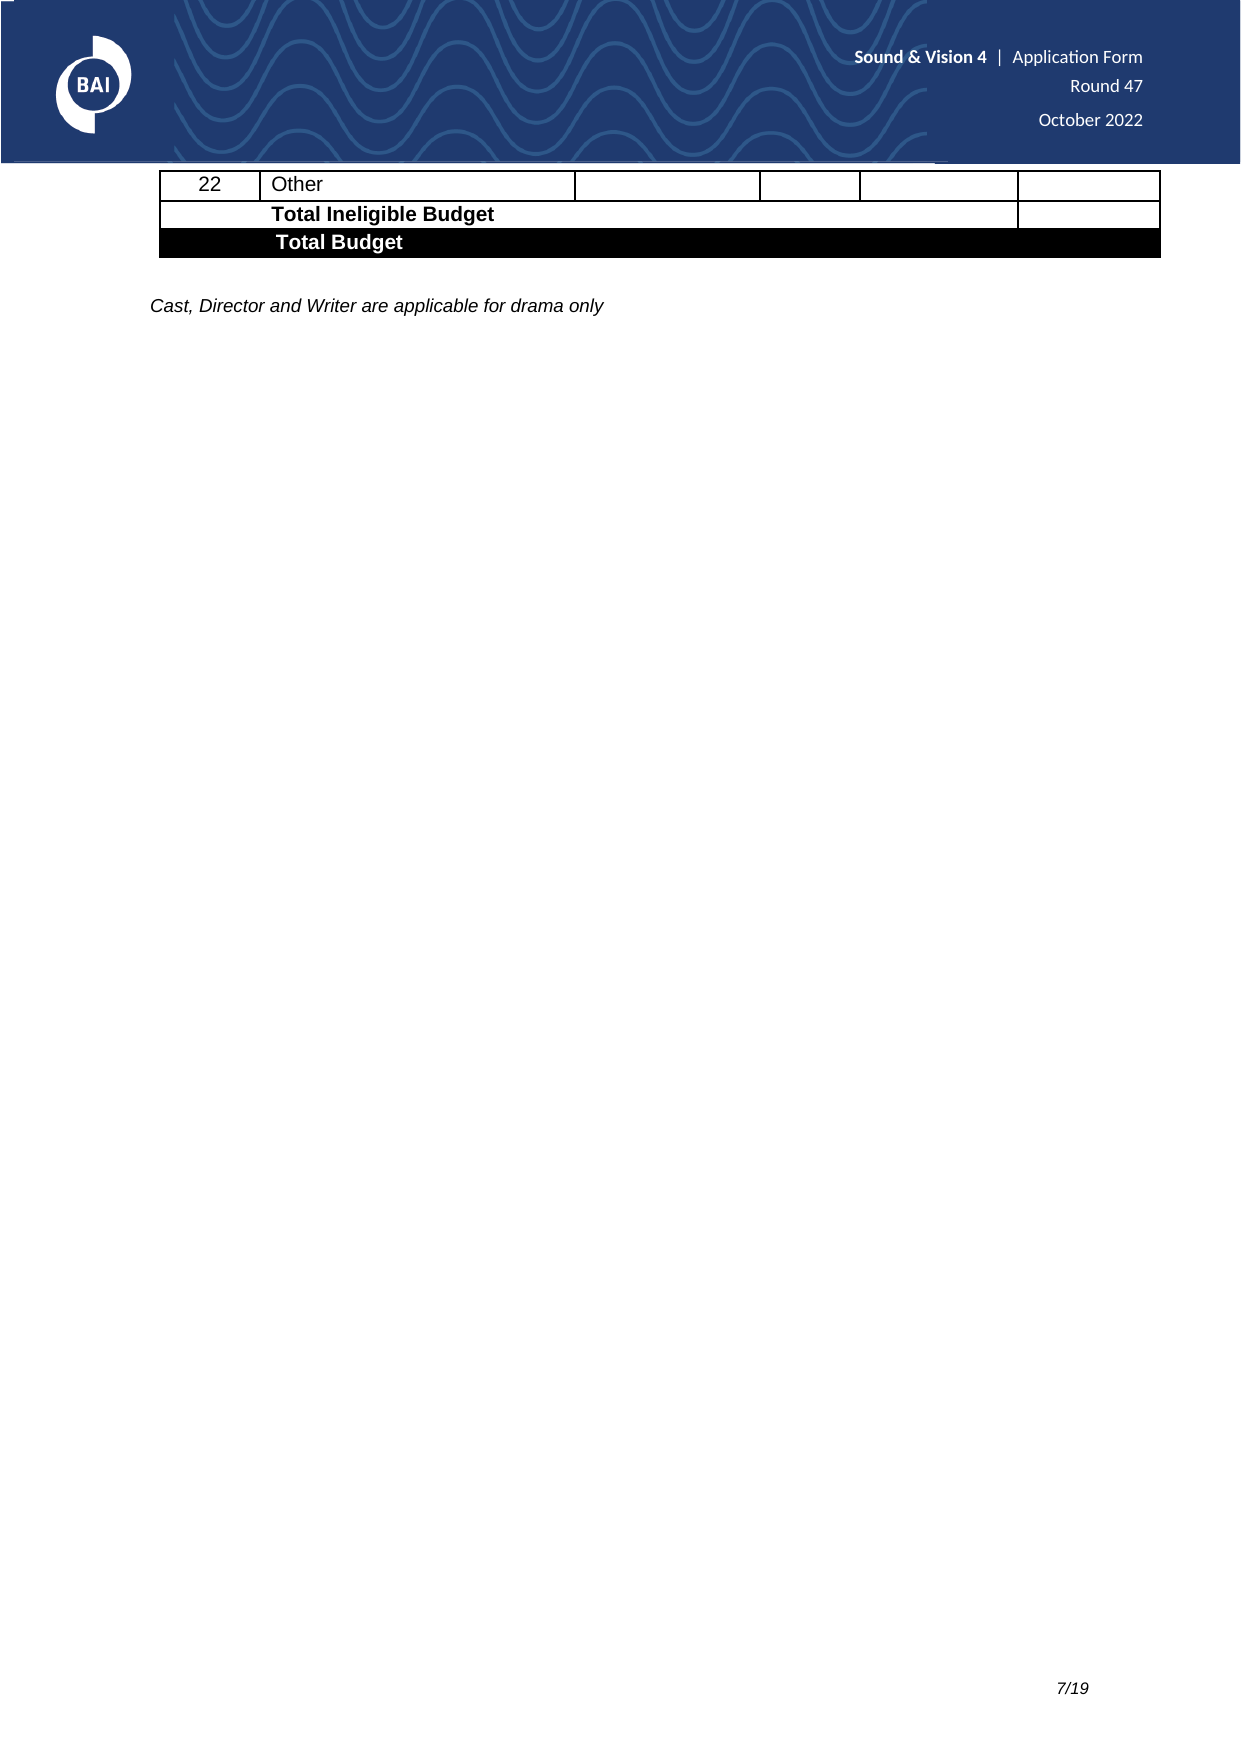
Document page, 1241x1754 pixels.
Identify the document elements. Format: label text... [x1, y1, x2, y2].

table_cell [1019, 230, 1159, 256]
table_cell [1019, 172, 1159, 200]
table_cell [861, 172, 1017, 200]
table_cell [761, 172, 859, 200]
table_cell Other [261, 172, 574, 200]
table_cell [576, 172, 759, 200]
table_cell Total Ineligible Budget [260, 202, 1017, 228]
table_cell [1019, 202, 1159, 228]
table_cell 22 [161, 172, 259, 200]
picture [0, 0, 1241, 164]
table_cell [161, 202, 260, 228]
text Cast, Director and Writer are applicable for drama only [150, 287, 1090, 316]
table_cell Total Budget [161, 230, 1017, 256]
